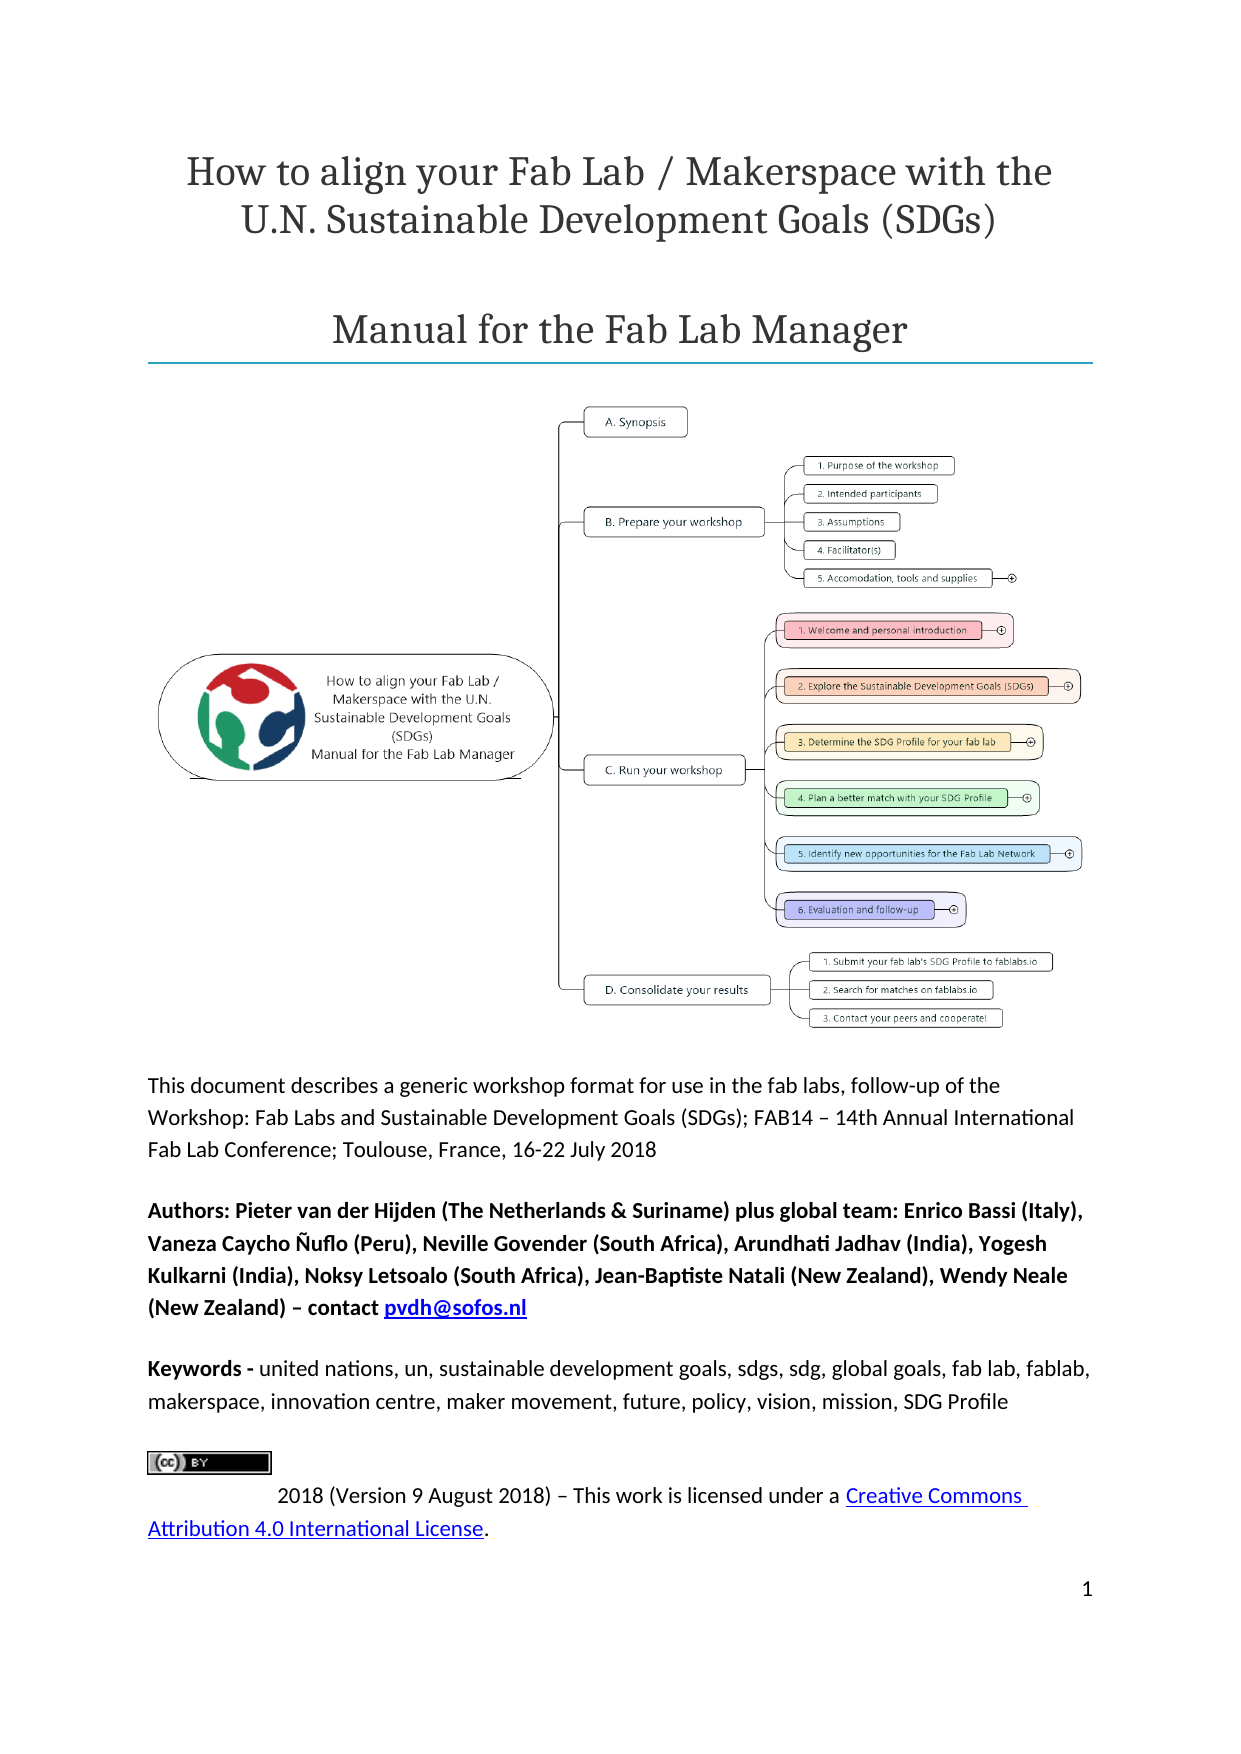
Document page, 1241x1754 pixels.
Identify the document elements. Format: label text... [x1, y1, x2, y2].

title How to align your Fab Lab / Makerspace with the U.N. Sustainable Development Goals (SDGs) [148, 148, 1093, 306]
picture [147, 1451, 272, 1475]
picture [147, 395, 1093, 1038]
text This document describes a generic workshop format for use in the fab labs, follow-up of the Workshop: Fab Labs and Sustainable Development Goals (SDGs); FAB14 – 14th Annual International Fab Lab Conference; Toulouse, France, 16-22 July 2018 [148, 1071, 1093, 1163]
title Manual for the Fab Lab Manager [148, 306, 1093, 362]
text Keywords - united nations, un, sustainable development goals, sdgs, sdg, global goals, fab lab, fablab, makerspace, innovation centre, maker movement, future, policy, vision, mission, SDG Profile 2018 (Version 9 August 2018) – This work is licensed under a Creative Commons Attribution 4.0 International License. [148, 1354, 1093, 1542]
text Authors: Pieter van der Hijden (The Netherlands & Suriname) plus global team: Enrico Bassi (Italy), Vaneza Caycho Ñuflo (Peru), Neville Govender (South Africa), Arundhati Jadhav (India), Yogesh Kulkarni (India), Noksy Letsoalo (South Africa), Jean-Baptiste Natali (New Zealand), Wendy Neale (New Zealand) – contact pvdh@sofos.nl [148, 1197, 1093, 1321]
